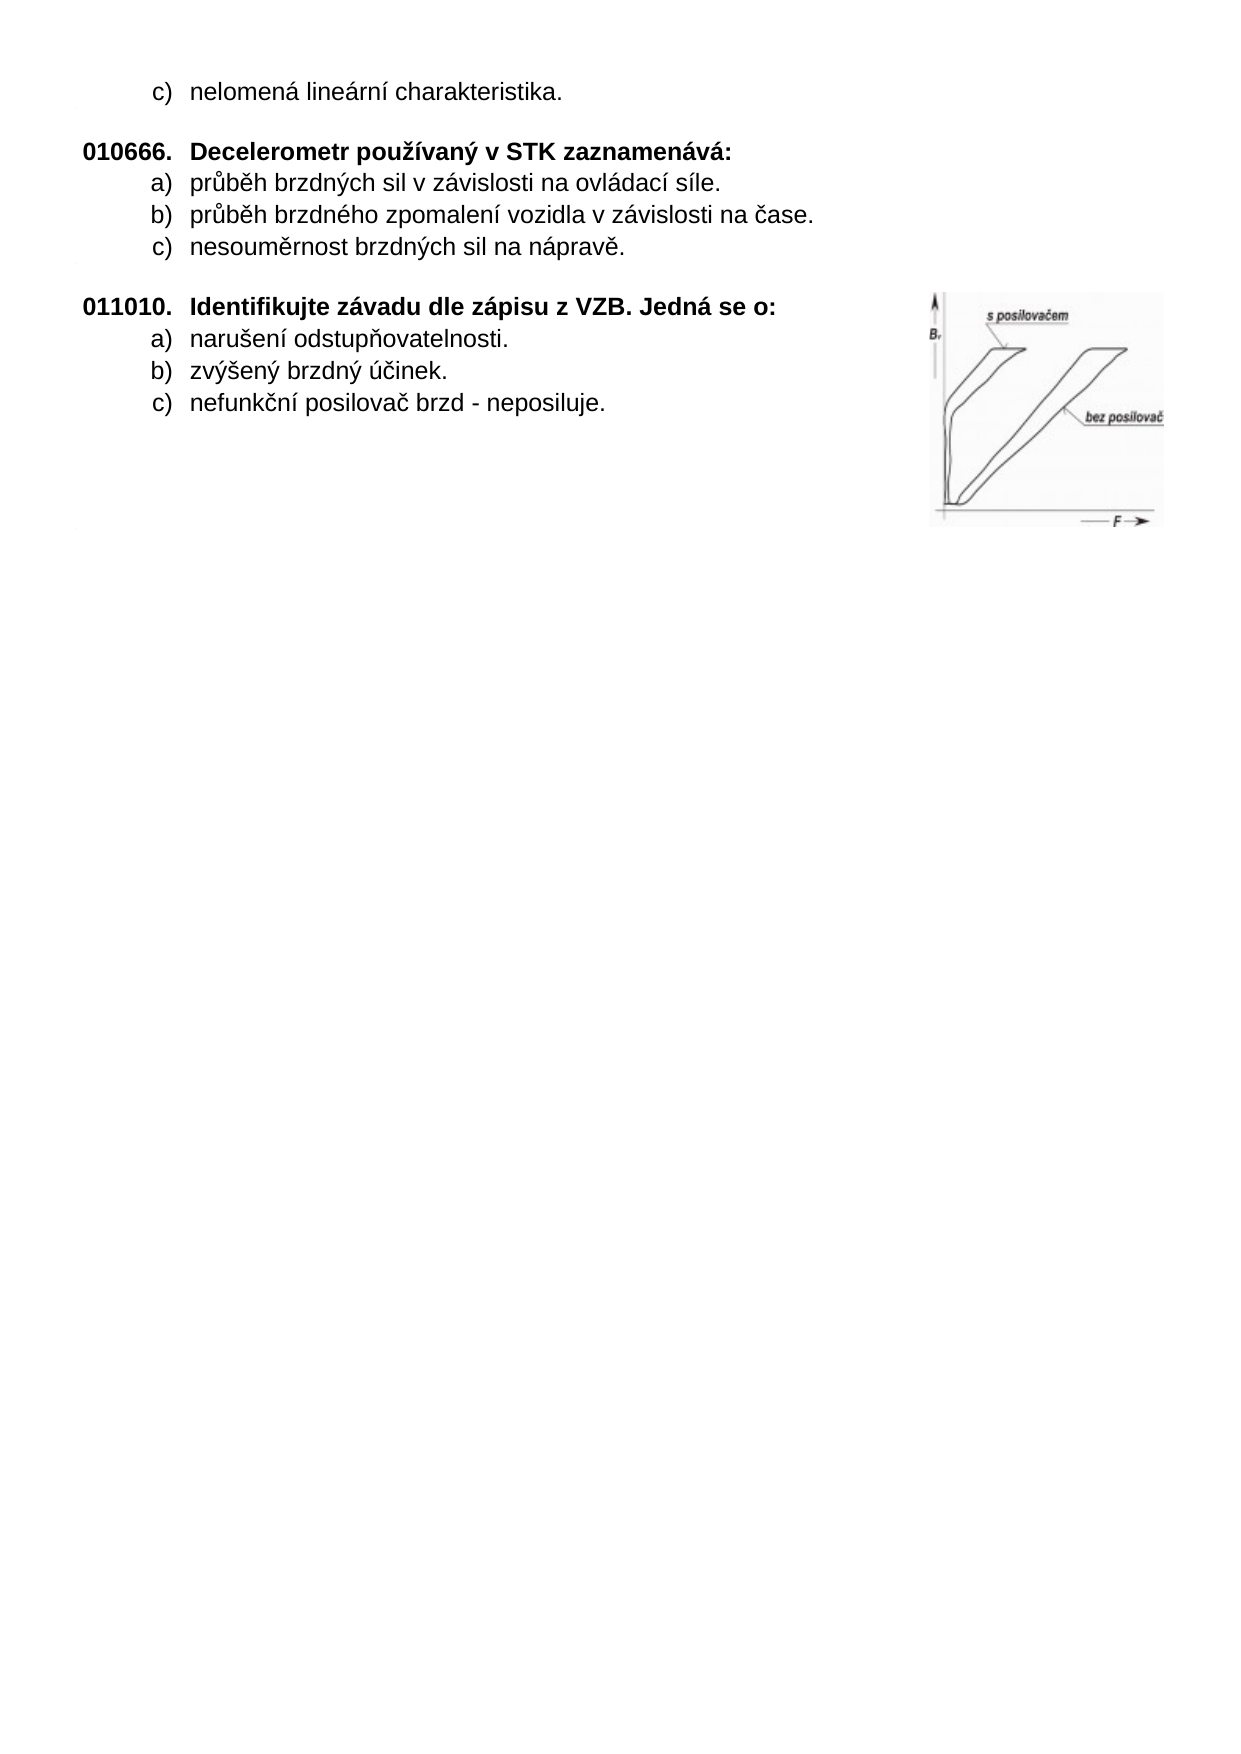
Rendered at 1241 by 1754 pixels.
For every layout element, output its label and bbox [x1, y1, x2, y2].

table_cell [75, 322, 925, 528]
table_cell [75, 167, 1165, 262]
picture [929, 292, 1164, 527]
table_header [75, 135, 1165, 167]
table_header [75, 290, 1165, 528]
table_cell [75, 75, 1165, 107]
